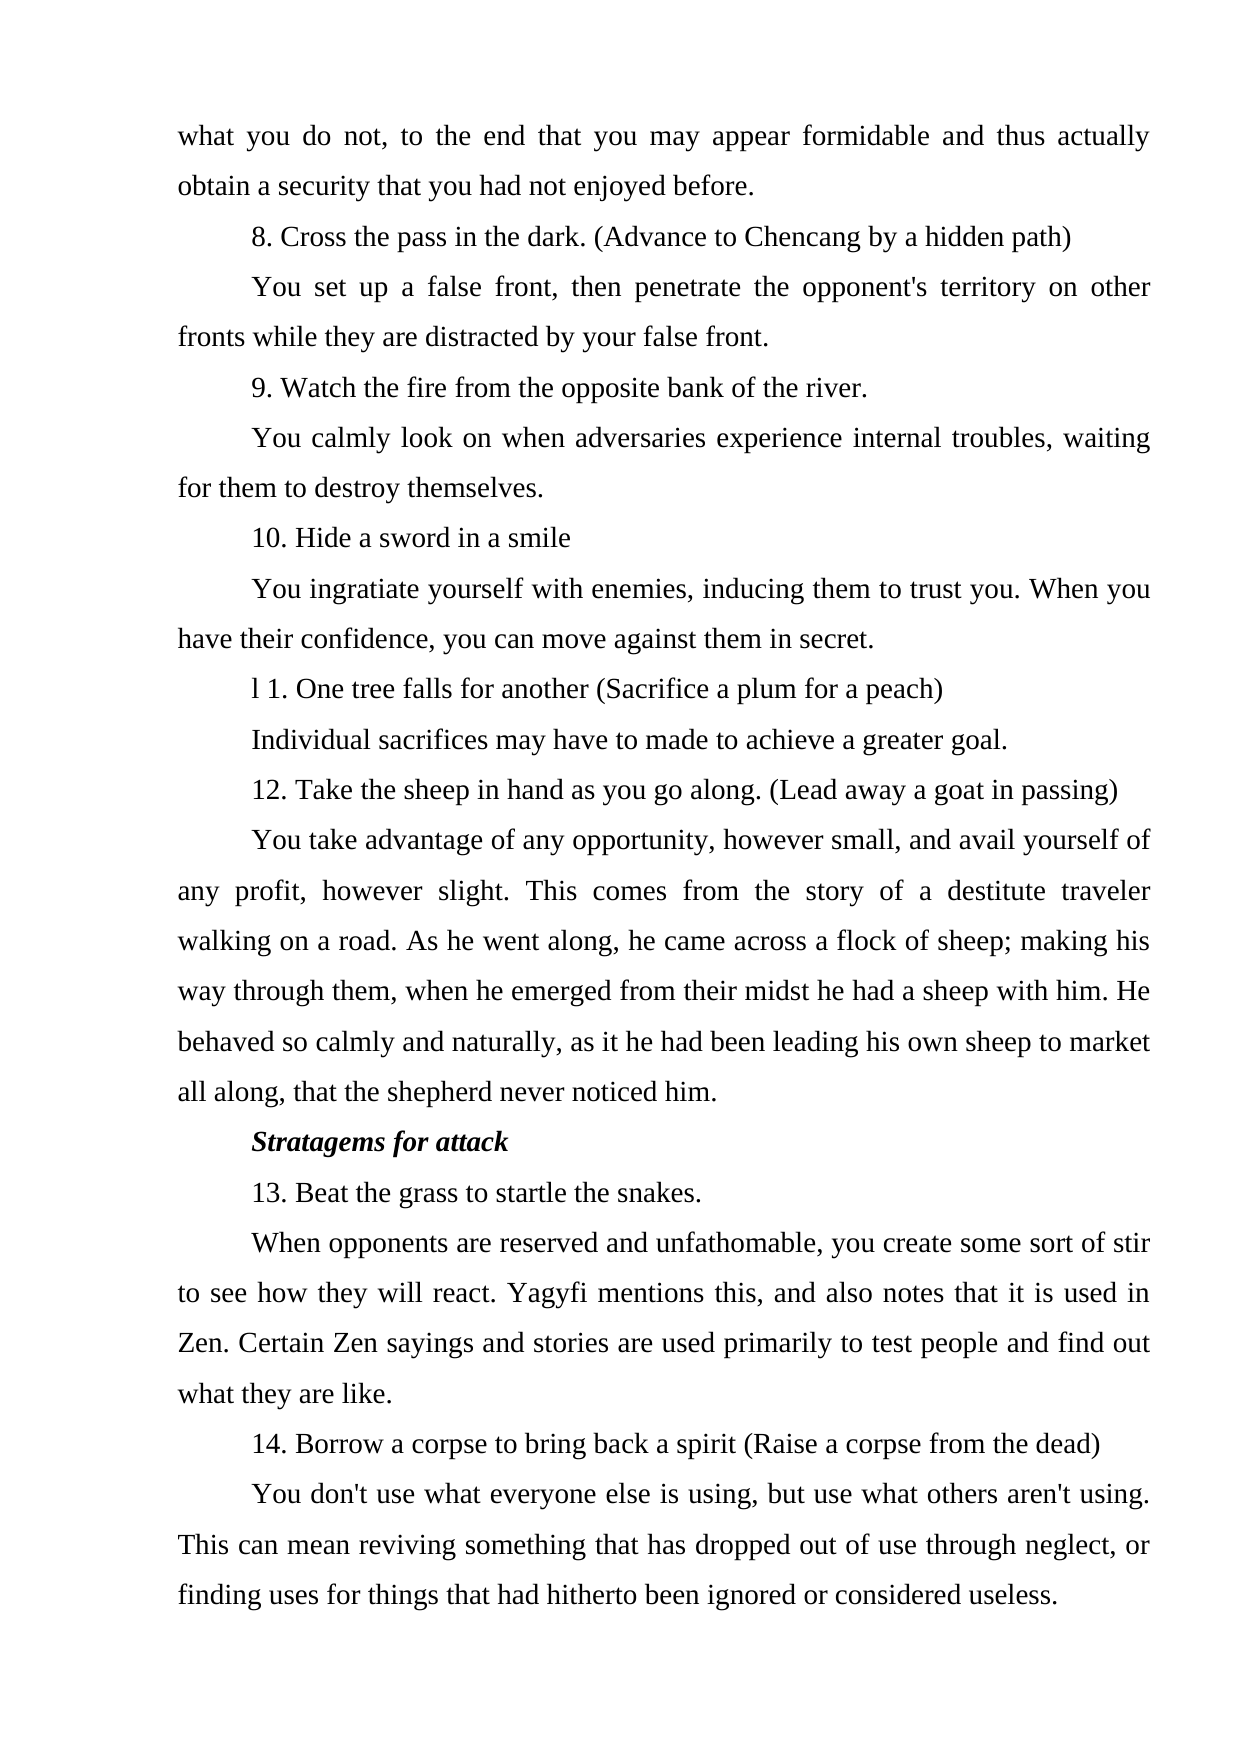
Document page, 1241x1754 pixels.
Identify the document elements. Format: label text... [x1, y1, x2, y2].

text Individual sacrifices may have to made to achieve a greater goal. [177, 722, 1152, 755]
text l 1. One tree falls for another (Sacrifice a plum for a peach) [177, 672, 1152, 705]
text You ingratiate yourself with enemies, inducing them to trust you. When you have their confidence, you can move against them in secret. [177, 571, 1152, 655]
text 13. Beat the grass to startle the snakes. [177, 1175, 1152, 1208]
text 12. Take the sheep in hand as you go along. (Lead away a goat in passing) [177, 772, 1152, 806]
text 8. Cross the pass in the dark. (Advance to Chencang by a hidden path) [177, 219, 1152, 252]
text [177, 118, 1152, 202]
text 10. Hide a sword in a smile [177, 521, 1152, 554]
text You don't use what everyone else is using, but use what others aren't using. This can mean reviving something that has dropped out of use through neglect, or finding uses for things that had hitherto been ignored or considered useless. [177, 1477, 1152, 1611]
text You calmly look on when adversaries experience internal troubles, waiting for them to destroy themselves. [177, 420, 1152, 504]
text You set up a false front, then penetrate the opponent's territory on other fronts while they are distracted by your false front. [177, 269, 1152, 353]
text You take advantage of any opportunity, however small, and avail yourself of any profit, however slight. This comes from the story of a destitute traveler walking on a road. As he went along, he came across a flock of sheep; making his way through them, when he emerged from their midst he had a sheep with him. He behaved so calmly and naturally, as it he had been leading his own sheep to market all along, that the shepherd never noticed him. [177, 822, 1152, 1108]
text 9. Watch the fire from the opposite bank of the river. [177, 370, 1152, 403]
text Stratagems for attack [177, 1124, 1152, 1158]
text When opponents are reserved and unfathomable, you create some sort of stir to see how they will react. Yagyfi mentions this, and also notes that it is used in Zen. Certain Zen sayings and stories are used primarily to test people and find out what they are like. [177, 1225, 1152, 1409]
text 14. Borrow a corpse to bring back a spirit (Raise a corpse from the dead) [177, 1426, 1152, 1460]
